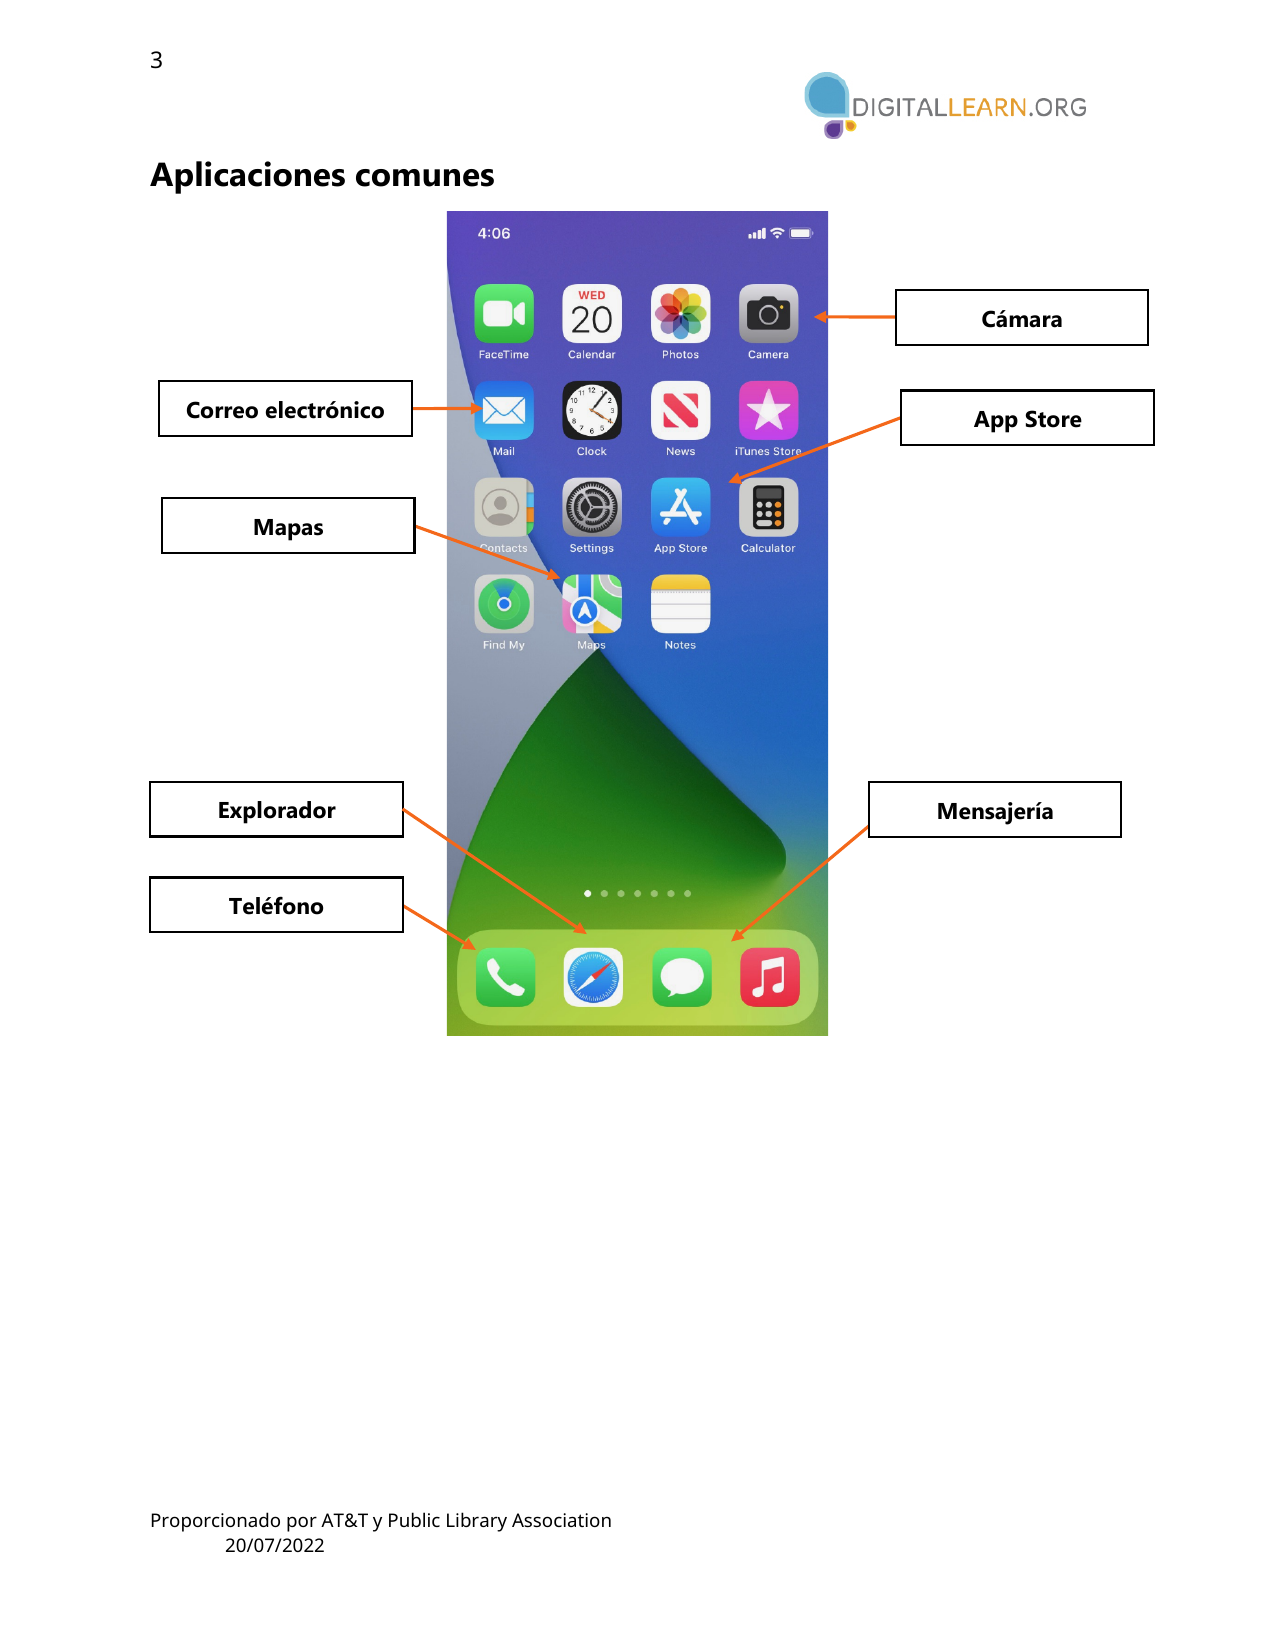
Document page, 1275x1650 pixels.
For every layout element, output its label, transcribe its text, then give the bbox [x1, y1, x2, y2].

text Aplicaciones comunes [150, 150, 1125, 194]
picture [446, 211, 829, 1036]
picture [804, 72, 1086, 139]
